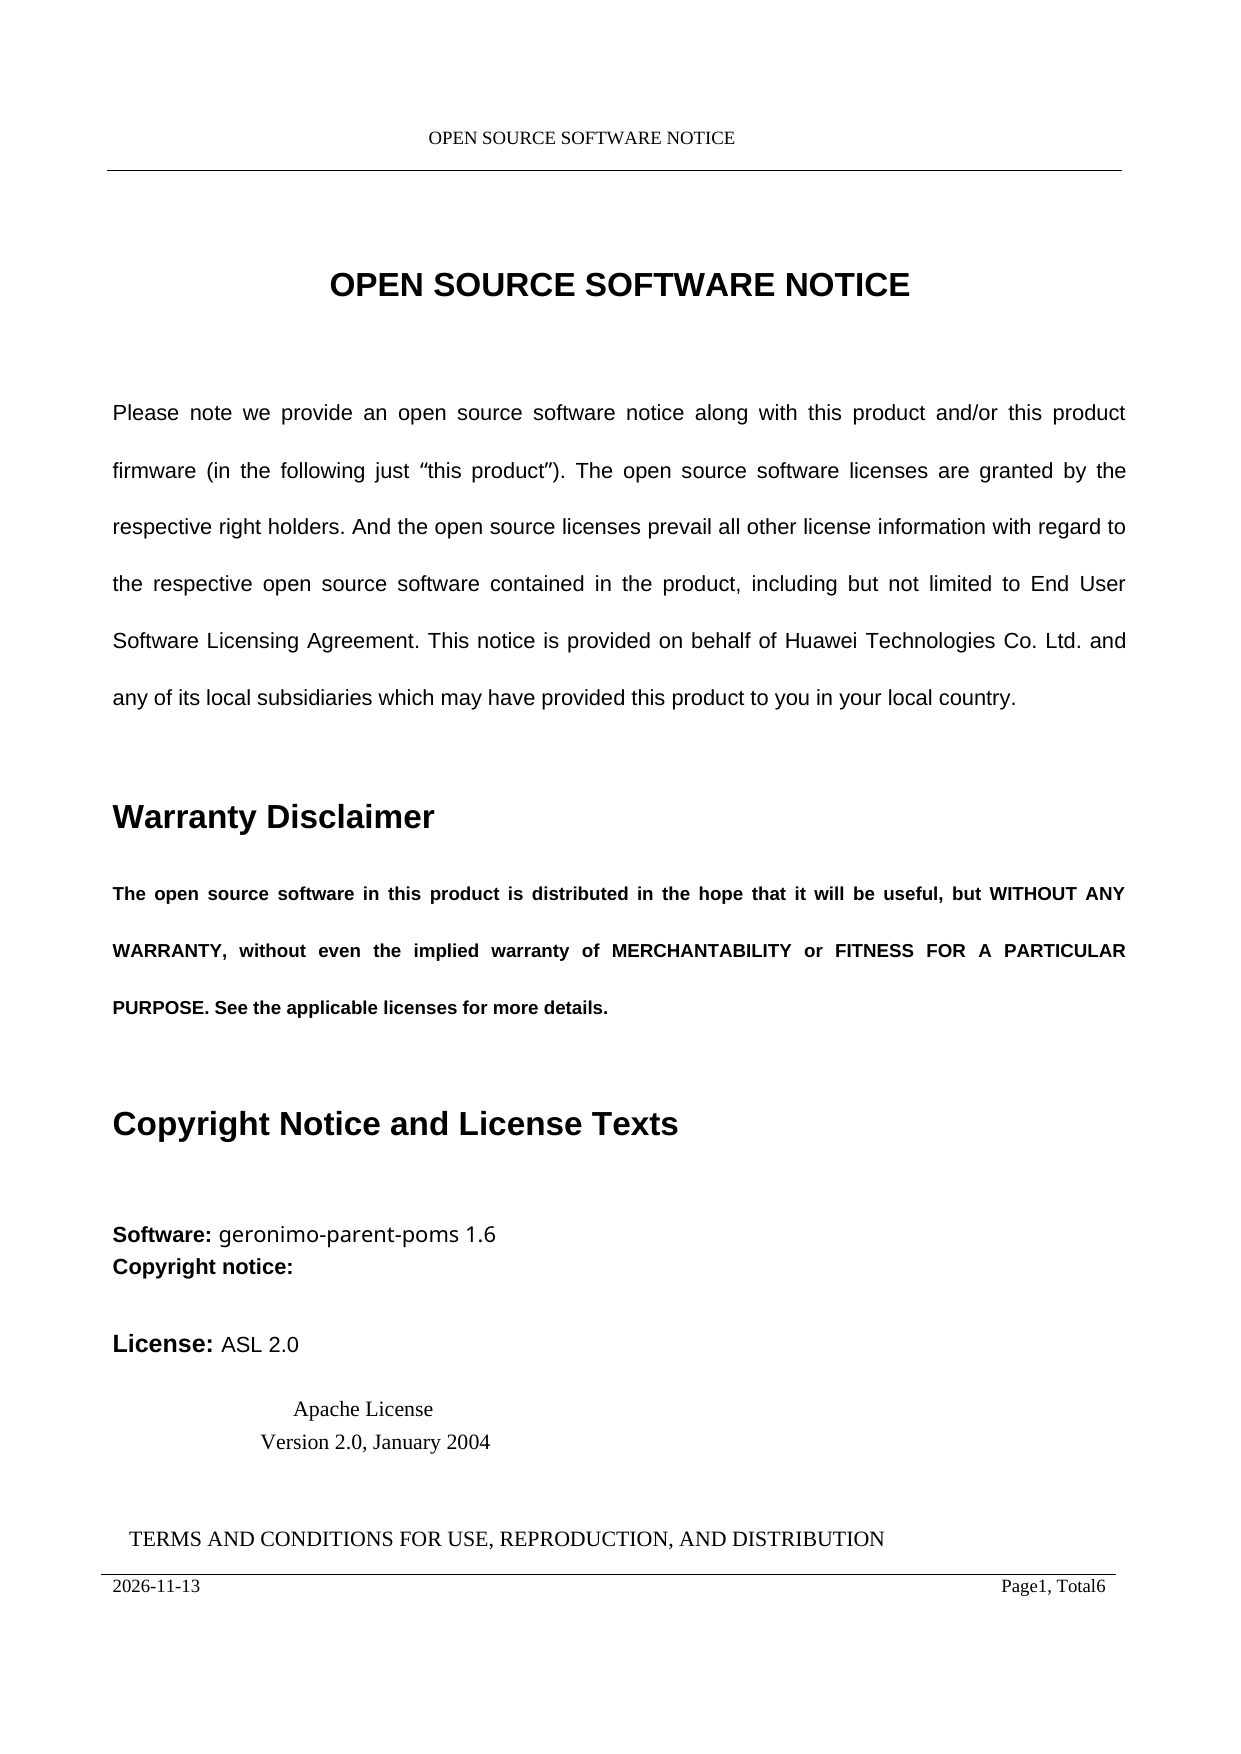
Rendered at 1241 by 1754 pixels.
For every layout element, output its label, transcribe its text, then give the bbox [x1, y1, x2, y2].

text Please note we provide an open source software notice along with this product and/or this product firmware (in the following just “this product”). The open source software licenses are granted by the respective right holders. And the open source licenses prevail all other license information with regard to the respective open source software contained in the product, including but not limited to End User Software Licensing Agreement. This notice is provided on behalf of Huawei Technologies Co. Ltd. and any of its local subsidiaries which may have provided this product to you in your local country. [112, 397, 1128, 713]
text License: ASL 2.0 [112, 1327, 1128, 1360]
text OPEN SOURCE SOFTWARE NOTICE [112, 251, 1128, 316]
text Copyright notice: [112, 1250, 1128, 1282]
text Copyright Notice and License Texts [112, 1091, 1128, 1156]
text Warranty Disclaimer [112, 784, 1128, 849]
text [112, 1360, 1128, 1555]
text The open source software in this product is distributed in the hope that it will be useful, but WITHOUT ANY WARRANTY, without even the implied warranty of MERCHANTABILITY or FITNESS FOR A PARTICULAR PURPOSE. See the applicable licenses for more details. [112, 877, 1128, 1024]
text Software: geronimo-parent-poms 1.6 [112, 1217, 1128, 1250]
